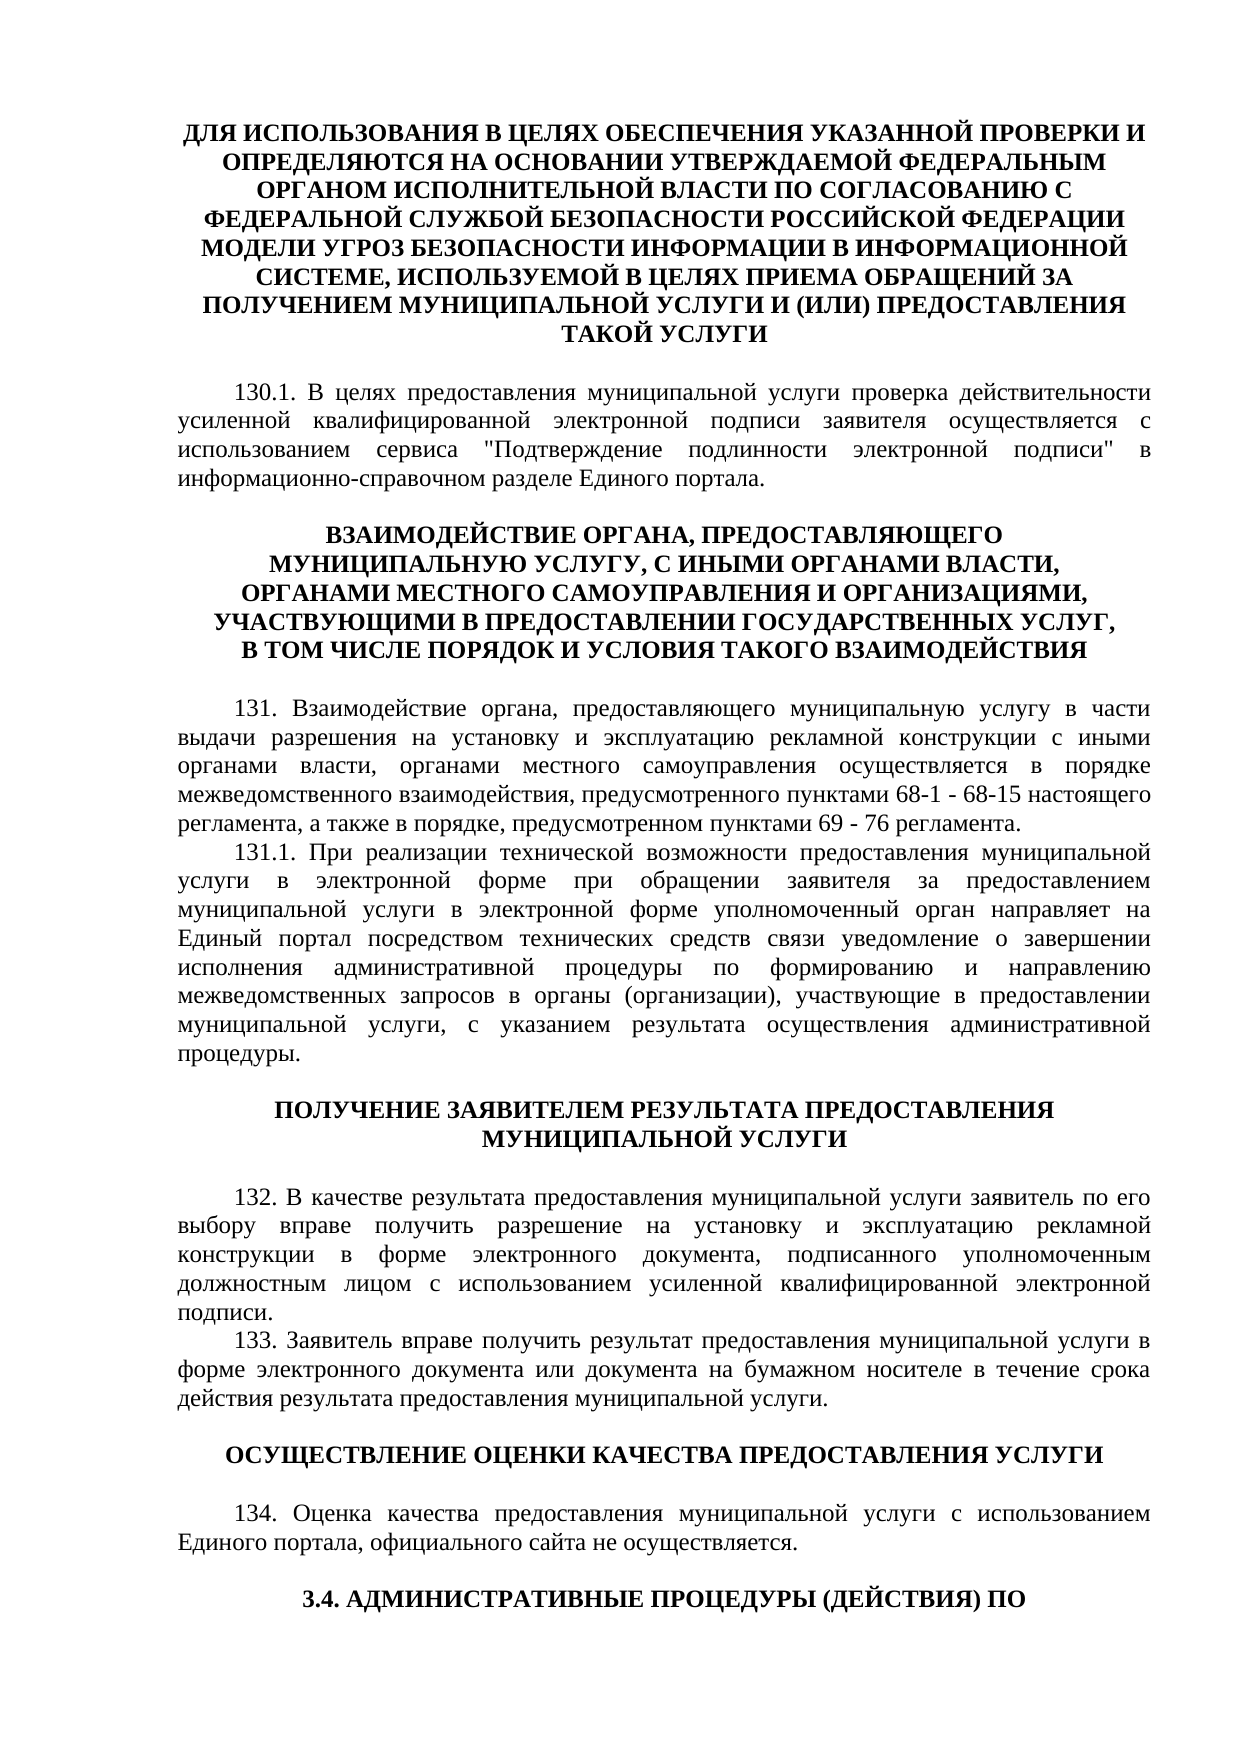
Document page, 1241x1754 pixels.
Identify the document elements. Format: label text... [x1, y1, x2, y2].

text 131.1. При реализации технической возможности предоставления муниципальной услуги в электронной форме при обращении заявителя за предоставлением муниципальной услуги в электронной форме уполномоченный орган направляет на Единый портал посредством технических средств связи уведомление о завершении исполнения административной процедуры по формированию и направлению межведомственных запросов в органы (организации), участвующие в предоставлении муниципальной услуги, с указанием результата осуществления административной процедуры. [177, 837, 1152, 1067]
title ОПРЕДЕЛЯЮТСЯ НА ОСНОВАНИИ УТВЕРЖДАЕМОЙ ФЕДЕРАЛЬНЫМ ОРГАНОМ ИСПОЛНИТЕЛЬНОЙ ВЛАСТИ ПО СОГЛАСОВАНИЮ С ФЕДЕРАЛЬНОЙ СЛУЖБОЙ БЕЗОПАСНОСТИ РОССИЙСКОЙ ФЕДЕРАЦИИ МОДЕЛИ УГРОЗ БЕЗОПАСНОСТИ ИНФОРМАЦИИ В ИНФОРМАЦИОННОЙ СИСТЕМЕ, ИСПОЛЬЗУЕМОЙ В ЦЕЛЯХ ПРИЕМА ОБРАЩЕНИЙ ЗА ПОЛУЧЕНИЕМ МУНИЦИПАЛЬНОЙ УСЛУГИ И (ИЛИ) ПРЕДОСТАВЛЕНИЯ ТАКОЙ УСЛУГИ [177, 147, 1152, 348]
text 131. Взаимодействие органа, предоставляющего муниципальную услугу в части выдачи разрешения на установку и эксплуатацию рекламной конструкции с иными органами власти, органами местного самоуправления осуществляется в порядке межведомственного взаимодействия, предусмотренного пунктами 68-1 - 68-15 настоящего регламента, а также в порядке, предусмотренном пунктами 69 - 76 регламента. [177, 693, 1152, 837]
title МУНИЦИПАЛЬНУЮ УСЛУГУ, С ИНЫМИ ОРГАНАМИ ВЛАСТИ, [177, 549, 1152, 578]
title ВЗАИМОДЕЙСТВИЕ ОРГАНА, ПРЕДОСТАВЛЯЮЩЕГО [177, 521, 1152, 549]
title ОРГАНАМИ МЕСТНОГО САМОУПРАВЛЕНИЯ И ОРГАНИЗАЦИЯМИ, [177, 578, 1152, 607]
title ОСУЩЕСТВЛЕНИЕ ОЦЕНКИ КАЧЕСТВА ПРЕДОСТАВЛЕНИЯ УСЛУГИ [177, 1441, 1152, 1469]
text 132. В качестве результата предоставления муниципальной услуги заявитель по его выбору вправе получить разрешение на установку и эксплуатацию рекламной конструкции в форме электронного документа, подписанного уполномоченным должностным лицом с использованием усиленной квалифицированной электронной подписи. [177, 1182, 1152, 1326]
text 134. Оценка качества предоставления муниципальной услуги с использованием Единого портала, официального сайта не осуществляется. [177, 1498, 1152, 1556]
title МУНИЦИПАЛЬНОЙ УСЛУГИ [177, 1124, 1152, 1153]
title УЧАСТВУЮЩИМИ В ПРЕДОСТАВЛЕНИИ ГОСУДАРСТВЕННЫХ УСЛУГ, [177, 607, 1152, 636]
title ПОЛУЧЕНИЕ ЗАЯВИТЕЛЕМ РЕЗУЛЬТАТА ПРЕДОСТАВЛЕНИЯ [177, 1096, 1152, 1124]
text 133. Заявитель вправе получить результат предоставления муниципальной услуги в форме электронного документа или документа на бумажном носителе в течение срока действия результата предоставления муниципальной услуги. [177, 1326, 1152, 1412]
title ДЛЯ ИСПОЛЬЗОВАНИЯ В ЦЕЛЯХ ОБЕСПЕЧЕНИЯ УКАЗАННОЙ ПРОВЕРКИ И [177, 118, 1152, 147]
title В ТОМ ЧИСЛЕ ПОРЯДОК И УСЛОВИЯ ТАКОГО ВЗАИМОДЕЙСТВИЯ [177, 636, 1152, 664]
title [177, 1584, 1152, 1613]
text 130.1. В целях предоставления муниципальной услуги проверка действительности усиленной квалифицированной электронной подписи заявителя осуществляется с использованием сервиса "Подтверждение подлинности электронной подписи" в информационно-справочном разделе Единого портала. [177, 377, 1152, 492]
